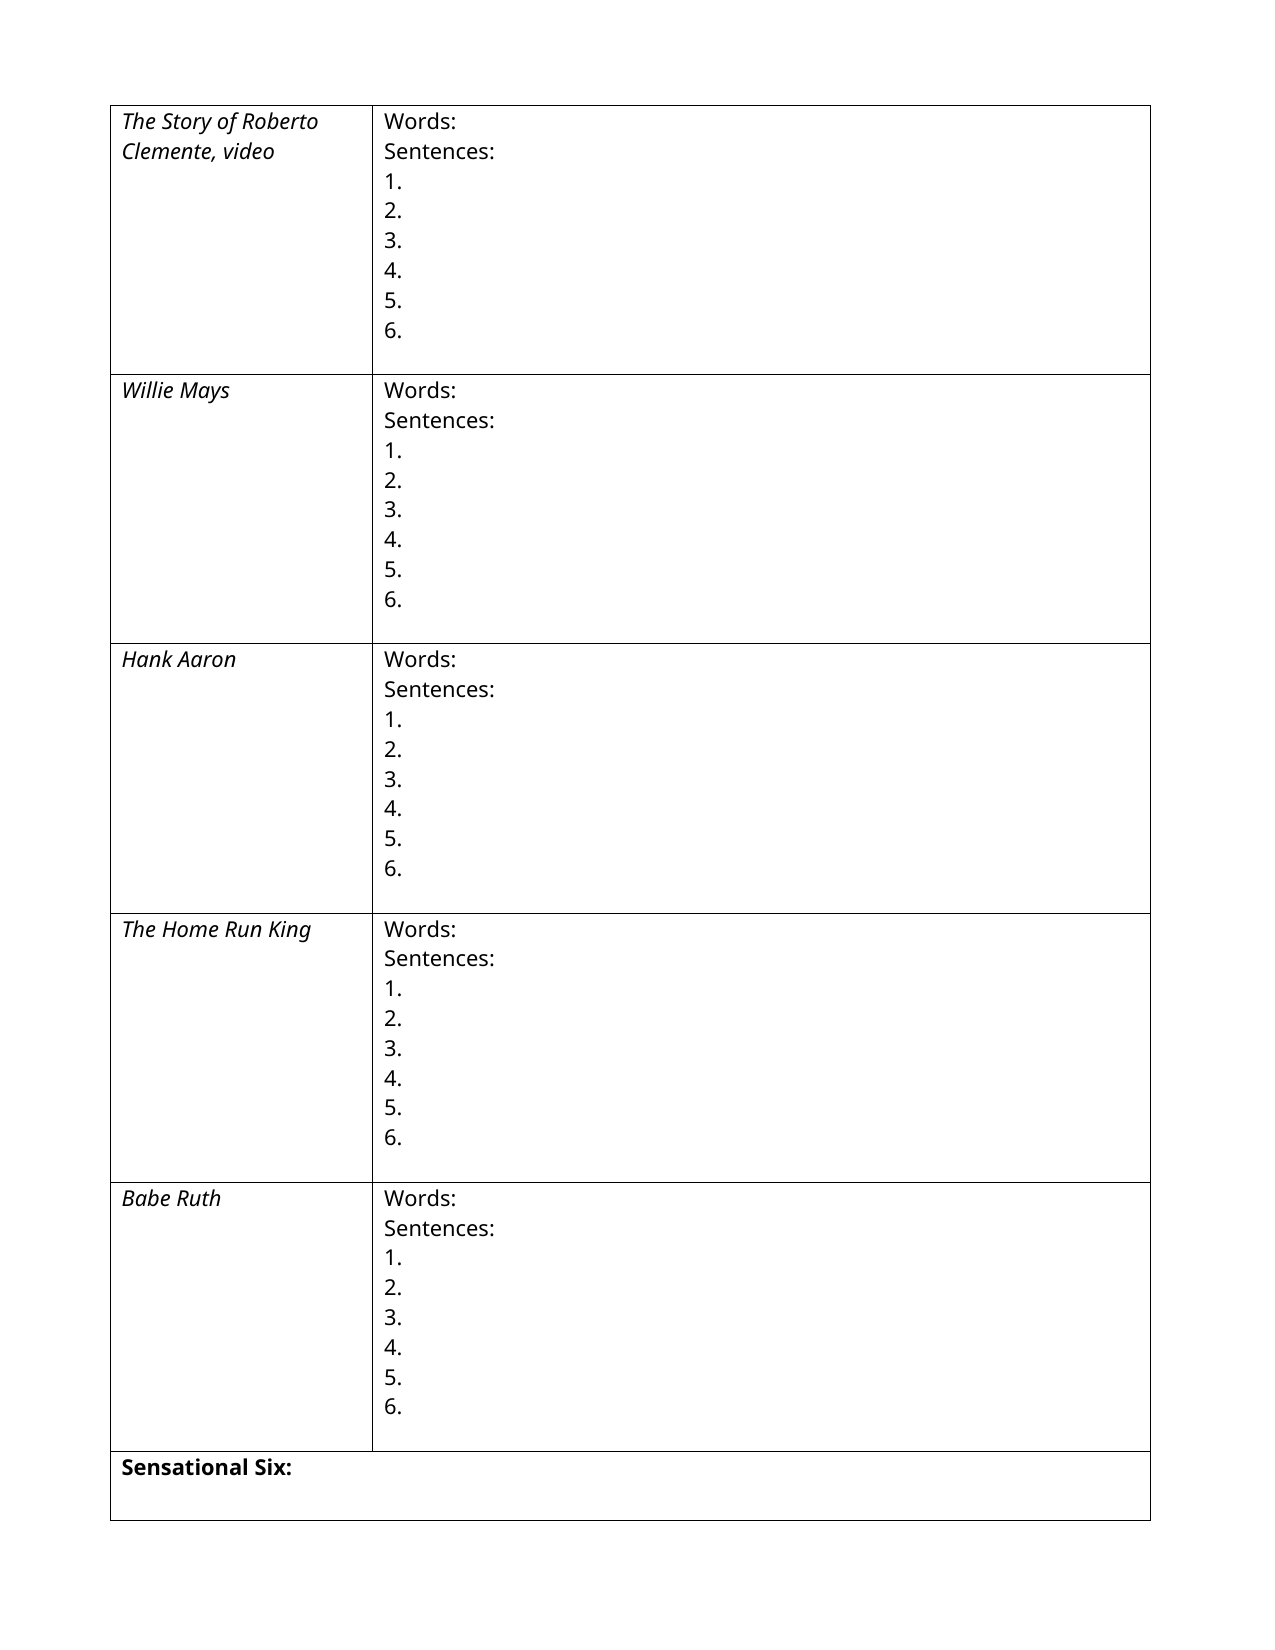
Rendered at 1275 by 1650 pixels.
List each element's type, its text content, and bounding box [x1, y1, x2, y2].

table_cell The Story of Roberto Clemente, video [111, 106, 372, 374]
table_cell Willie Mays [111, 375, 372, 643]
table_cell Hank Aaron [111, 644, 372, 912]
table_cell Words: Sentences: 1. 2. 3. 4. 5. 6. [373, 914, 1150, 1182]
table_cell Words: Sentences: 1. 2. 3. 4. 5. 6. [373, 644, 1150, 912]
table_cell Words: Sentences: 1. 2. 3. 4. 5. 6. [373, 375, 1150, 643]
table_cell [373, 106, 1150, 374]
table_cell Words: Sentences: 1. 2. 3. 4. 5. 6. [373, 1183, 1150, 1451]
table_cell Babe Ruth [111, 1183, 372, 1451]
table_cell The Home Run King [111, 914, 372, 1182]
table_cell Sensational Six: [111, 1452, 1150, 1520]
